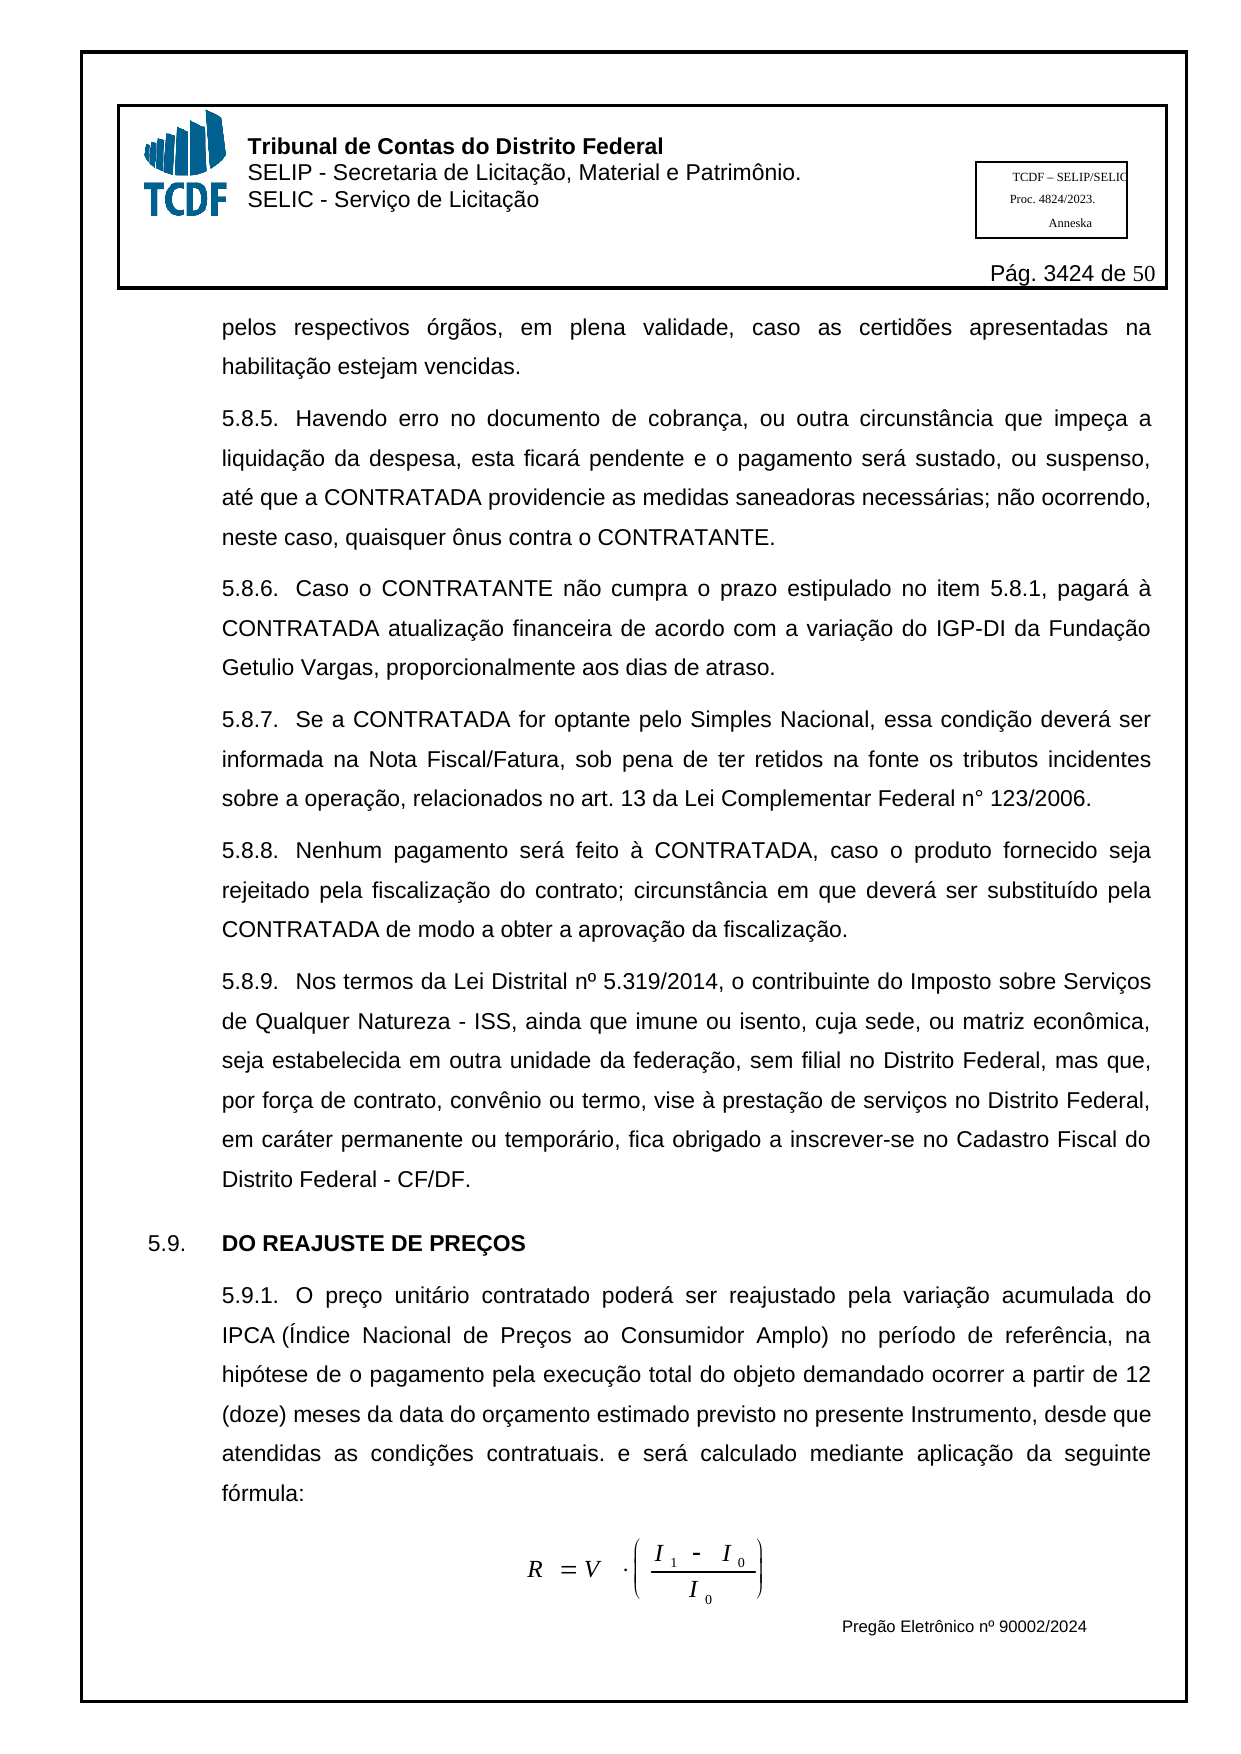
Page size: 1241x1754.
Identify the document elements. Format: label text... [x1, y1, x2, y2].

list Nos termos da Lei Distrital nº 5.319/2014, o contribuinte do Imposto sobre Serviços de Qualquer Natureza - ISS, ainda que imune ou isento, cuja sede, ou matriz econômica, seja estabelecida em outra unidade da federação, sem filial no Distrito Federal, mas que, por força de contrato, convênio ou termo, vise à prestação de serviços no Distrito Federal, em caráter permanente ou temporário, fica obrigado a inscrever-se no Cadastro Fiscal do Distrito Federal - CF/DF. [222, 968, 1152, 1192]
list Havendo erro no documento de cobrança, ou outra circunstância que impeça a liquidação da despesa, esta ficará pendente e o pagamento será sustado, ou suspenso, até que a CONTRATADA providencie as medidas saneadoras necessárias; não ocorrendo, neste caso, quaisquer ônus contra o CONTRATANTE. [222, 405, 1152, 550]
list Caso o CONTRATANTE não cumpra o prazo estipulado no item 5.8.1, pagará à CONTRATADA atualização financeira de acordo com a variação do IGP-DI da Fundação Getulio Vargas, proporcionalmente aos dias de atraso. [222, 575, 1152, 681]
list O preço unitário contratado poderá ser reajustado pela variação acumulada do IPCA (Índice Nacional de Preços ao Consumidor Amplo) no período de referência, na hipótese de o pagamento pela execução total do objeto demandado ocorrer a partir de 12 (doze) meses da data do orçamento estimado previsto no presente Instrumento, desde que atendidas as condições contratuais. e será calculado mediante aplicação da seguinte fórmula: [222, 1282, 1152, 1506]
picture [129, 107, 241, 218]
list Nenhum pagamento será feito à CONTRATADA, caso o produto fornecido seja rejeitado pela fiscalização do contrato; circunstância em que deverá ser substituído pela CONTRATADA de modo a obter a aprovação da fiscalização. [222, 837, 1152, 943]
list Se a CONTRATADA for optante pelo Simples Nacional, essa condição deverá ser informada na Nota Fiscal/Fatura, sob pena de ter retidos na fonte os tributos incidentes sobre a operação, relacionados no art. 13 da Lei Complementar Federal n° 123/2006. [222, 706, 1152, 812]
list DO REAJUSTE DE PREÇOS [148, 1230, 1152, 1256]
